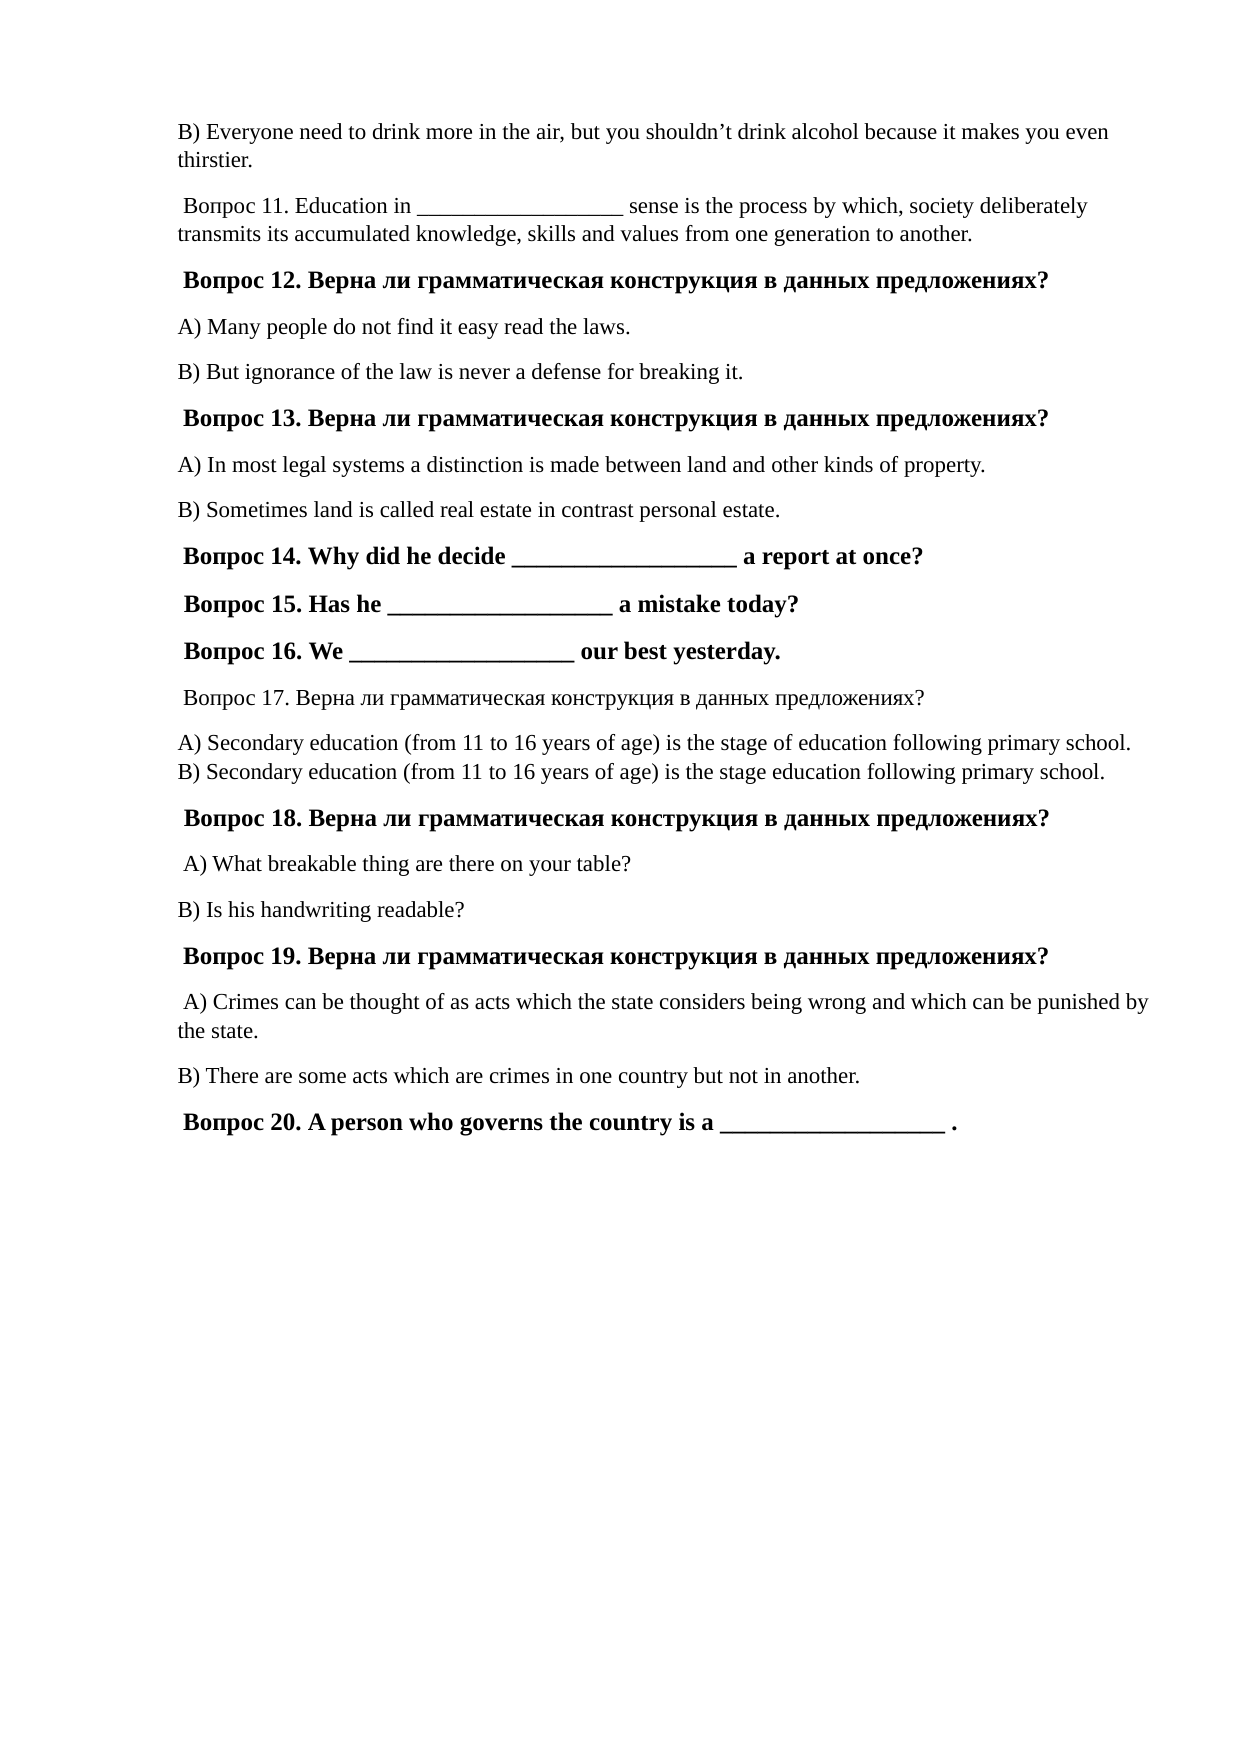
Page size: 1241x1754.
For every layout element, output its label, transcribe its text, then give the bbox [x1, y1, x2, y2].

text A) What breakable thing are there on your table? [177, 851, 1152, 877]
text Вопрос 17. Верна ли грамматическая конструкция в данных предложениях? [177, 684, 1152, 711]
text Вопрос 18. Верна ли грамматическая конструкция в данных предложениях? [177, 803, 1152, 832]
text Вопрос 16. We __________________ our best yesterday. [177, 636, 1152, 665]
text B) Is his handwriting readable? [177, 896, 1152, 922]
text B) There are some acts which are crimes in one country but not in another. [177, 1062, 1152, 1088]
text A) Secondary education (from 11 to 16 years of age) is the stage of education following primary school. B) Secondary education (from 11 to 16 years of age) is the stage education following primary school. [177, 729, 1152, 784]
text B) Everyone need to drink more in the air, but you shouldn’t drink alcohol because it makes you even thirstier. [177, 118, 1152, 173]
text Вопрос 20. A person who governs the country is a __________________ . [177, 1107, 1152, 1136]
text B) But ignorance of the law is never a defense for breaking it. [177, 358, 1152, 384]
text Вопрос 11. Education in __________________ sense is the process by which, society deliberately transmits its accumulated knowledge, skills and values from one generation to another. [177, 192, 1152, 246]
text B) Sometimes land is called real estate in contrast personal estate. [177, 496, 1152, 522]
text Вопрос 12. Верна ли грамматическая конструкция в данных предложениях? [177, 265, 1152, 294]
text Вопрос 14. Why did he decide __________________ a report at once? [177, 541, 1152, 570]
text Вопрос 13. Верна ли грамматическая конструкция в данных предложениях? [177, 403, 1152, 432]
text A) Many people do not find it easy read the laws. [177, 313, 1152, 339]
text A) In most legal systems a distinction is made between land and other kinds of property. [177, 451, 1152, 477]
text A) Crimes can be thought of as acts which the state considers being wrong and which can be punished by the state. [177, 988, 1152, 1043]
text Вопрос 19. Верна ли грамматическая конструкция в данных предложениях? [177, 941, 1152, 969]
text Вопрос 15. Has he __________________ a mistake today? [177, 589, 1152, 617]
